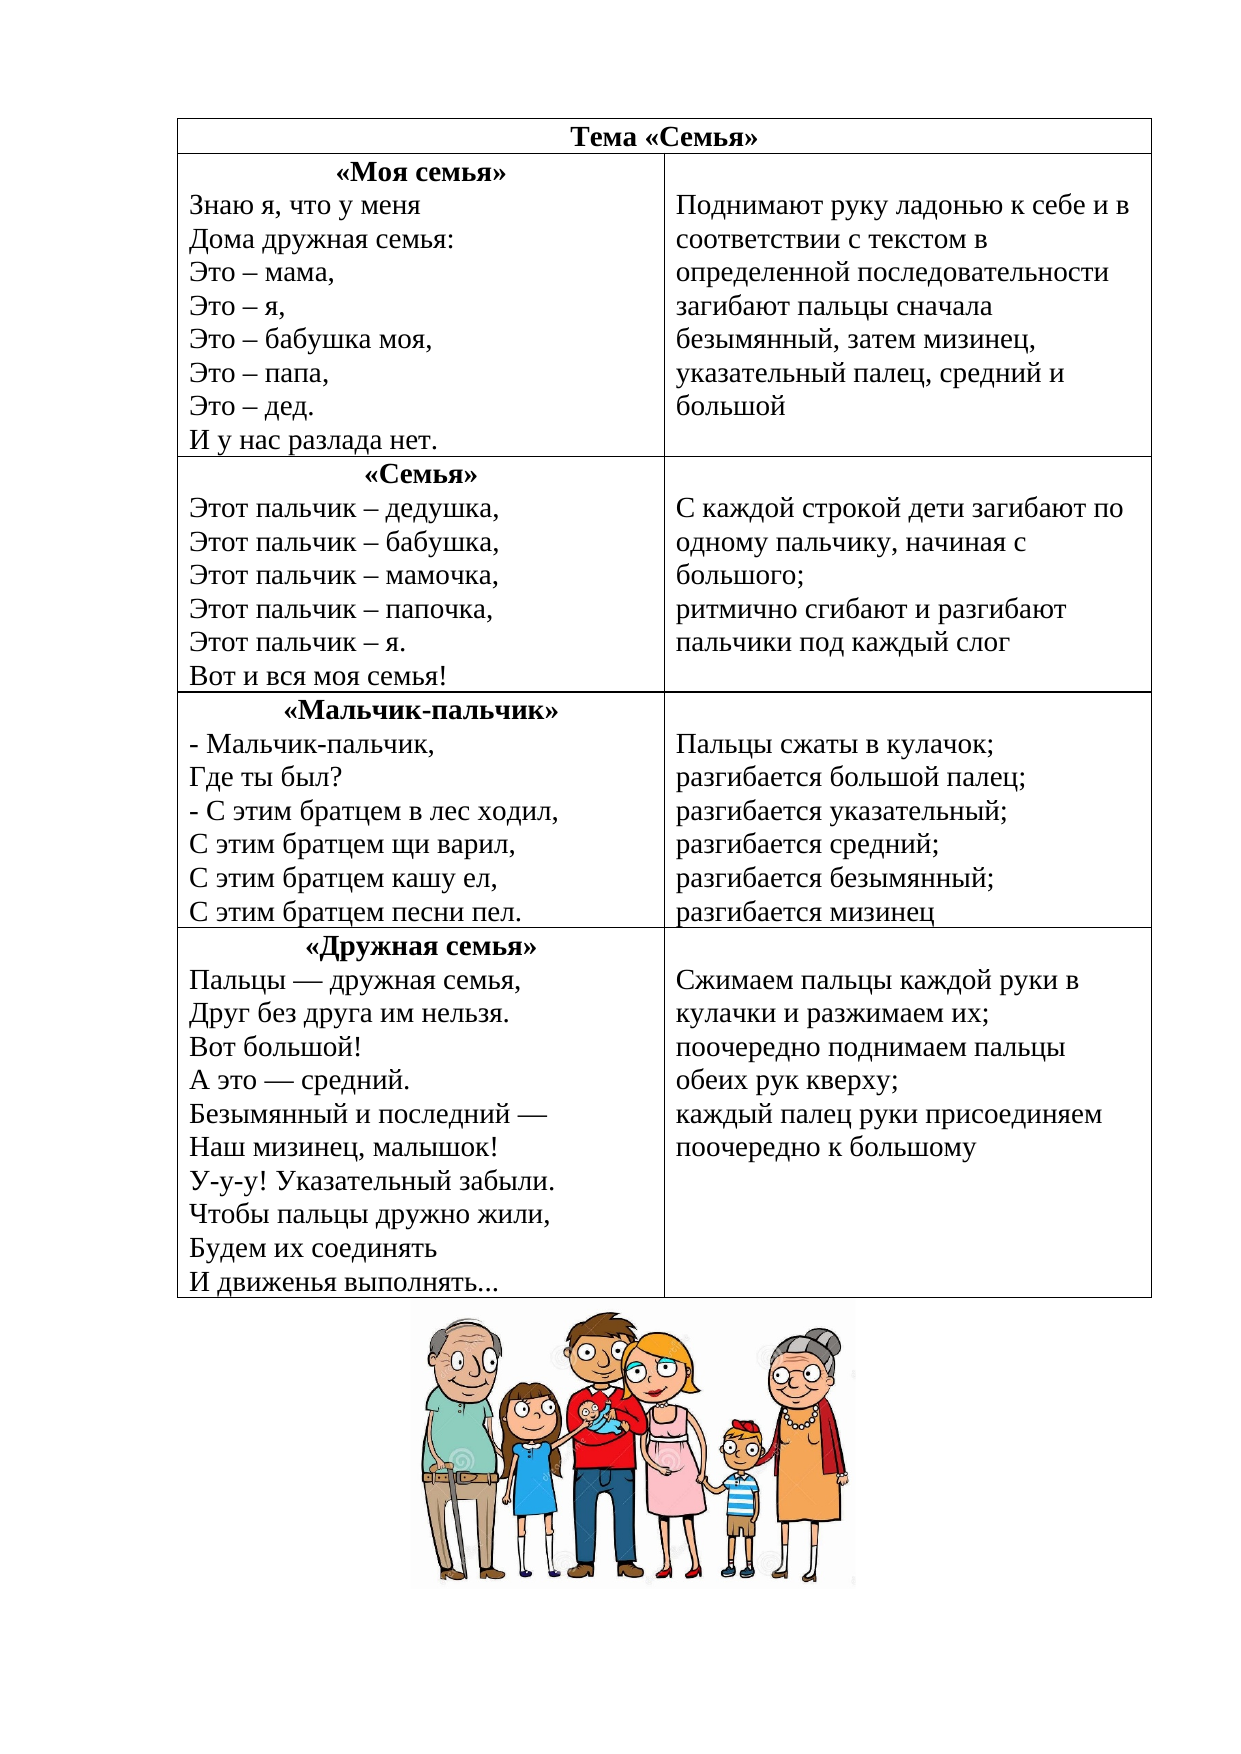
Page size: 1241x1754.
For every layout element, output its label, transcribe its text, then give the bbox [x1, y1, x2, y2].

table_header Тема «Семья» [178, 119, 1151, 153]
picture [410, 1298, 856, 1589]
table_cell С каждой строкой дети загибают по одному пальчику, начиная с большого; ритмично сгибают и разгибают пальчики под каждый слог [665, 457, 1151, 691]
table_cell Пальцы сжаты в кулачок; разгибается большой палец; разгибается указательный; разгибается средний; разгибается безымянный; разгибается мизинец [665, 693, 1151, 927]
table_cell Поднимают руку ладонью к себе и в соответствии с текстом в определенной последовательности загибают пальцы сначала безымянный, затем мизинец, указательный палец, средний и большой [665, 154, 1151, 456]
table_cell «Дружная семья» Пальцы — дружная семья, Друг без друга им нельзя. Вот большой! А это — средний. Безымянный и последний — Наш мизинец, малышок! У-у-у! Указательный забыли. Чтобы пальцы дружно жили, Будем их соединять И движенья выполнять... [178, 928, 664, 1297]
table_cell «Моя семья» Знаю я, что у меня Дома дружная семья: Это – мама, Это – я, Это – бабушка моя, Это – папа, Это – дед. И у нас разлада нет. [178, 154, 664, 456]
table_cell Сжимаем пальцы каждой руки в кулачки и разжимаем их; поочередно поднимаем пальцы обеих рук кверху; каждый палец руки присоединяем поочередно к большому [665, 928, 1151, 1297]
table_cell «Мальчик-пальчик» - Мальчик-пальчик, Где ты был? - С этим братцем в лес ходил, С этим братцем щи варил, С этим братцем кашу ел, С этим братцем песни пел. [178, 693, 664, 927]
table_cell «Семья» Этот пальчик – дедушка, Этот пальчик – бабушка, Этот пальчик – мамочка, Этот пальчик – папочка, Этот пальчик – я. Вот и вся моя семья! [178, 457, 664, 691]
